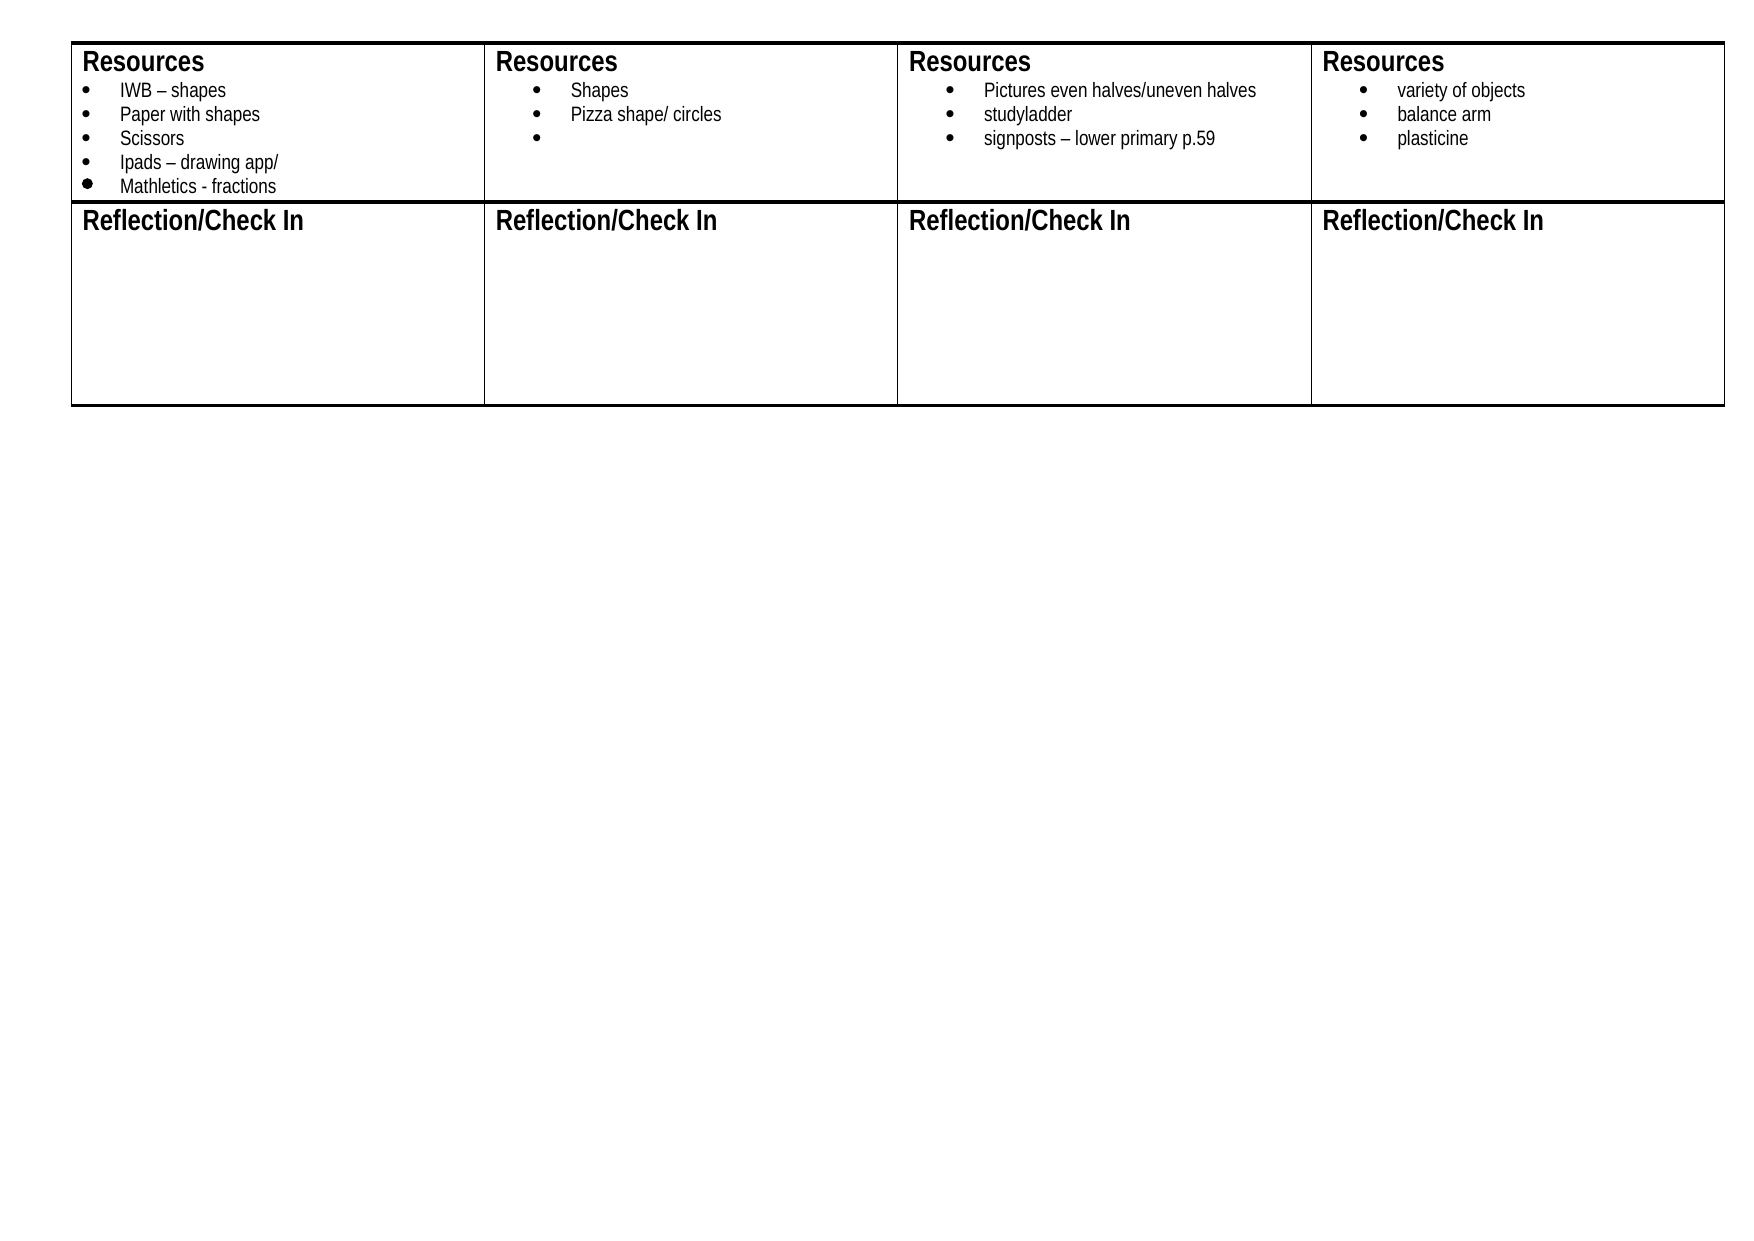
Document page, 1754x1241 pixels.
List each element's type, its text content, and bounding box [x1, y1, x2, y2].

table_cell Resources IWB – shapes Paper with shapes Scissors Ipads – drawing app/ Mathletics - fractions [72, 45, 484, 200]
table_cell Reflection/Check In [72, 204, 484, 404]
table_cell Resources Pictures even halves/uneven halves studyladder signposts – lower primary p.59 [898, 45, 1311, 200]
table_cell Reflection/Check In [1312, 204, 1724, 404]
table_cell Reflection/Check In [485, 204, 897, 404]
table_cell Resources Shapes Pizza shape/ circles [485, 45, 897, 200]
table_cell Resources variety of objects balance arm plasticine [1312, 45, 1724, 200]
table_cell Reflection/Check In [898, 204, 1311, 404]
